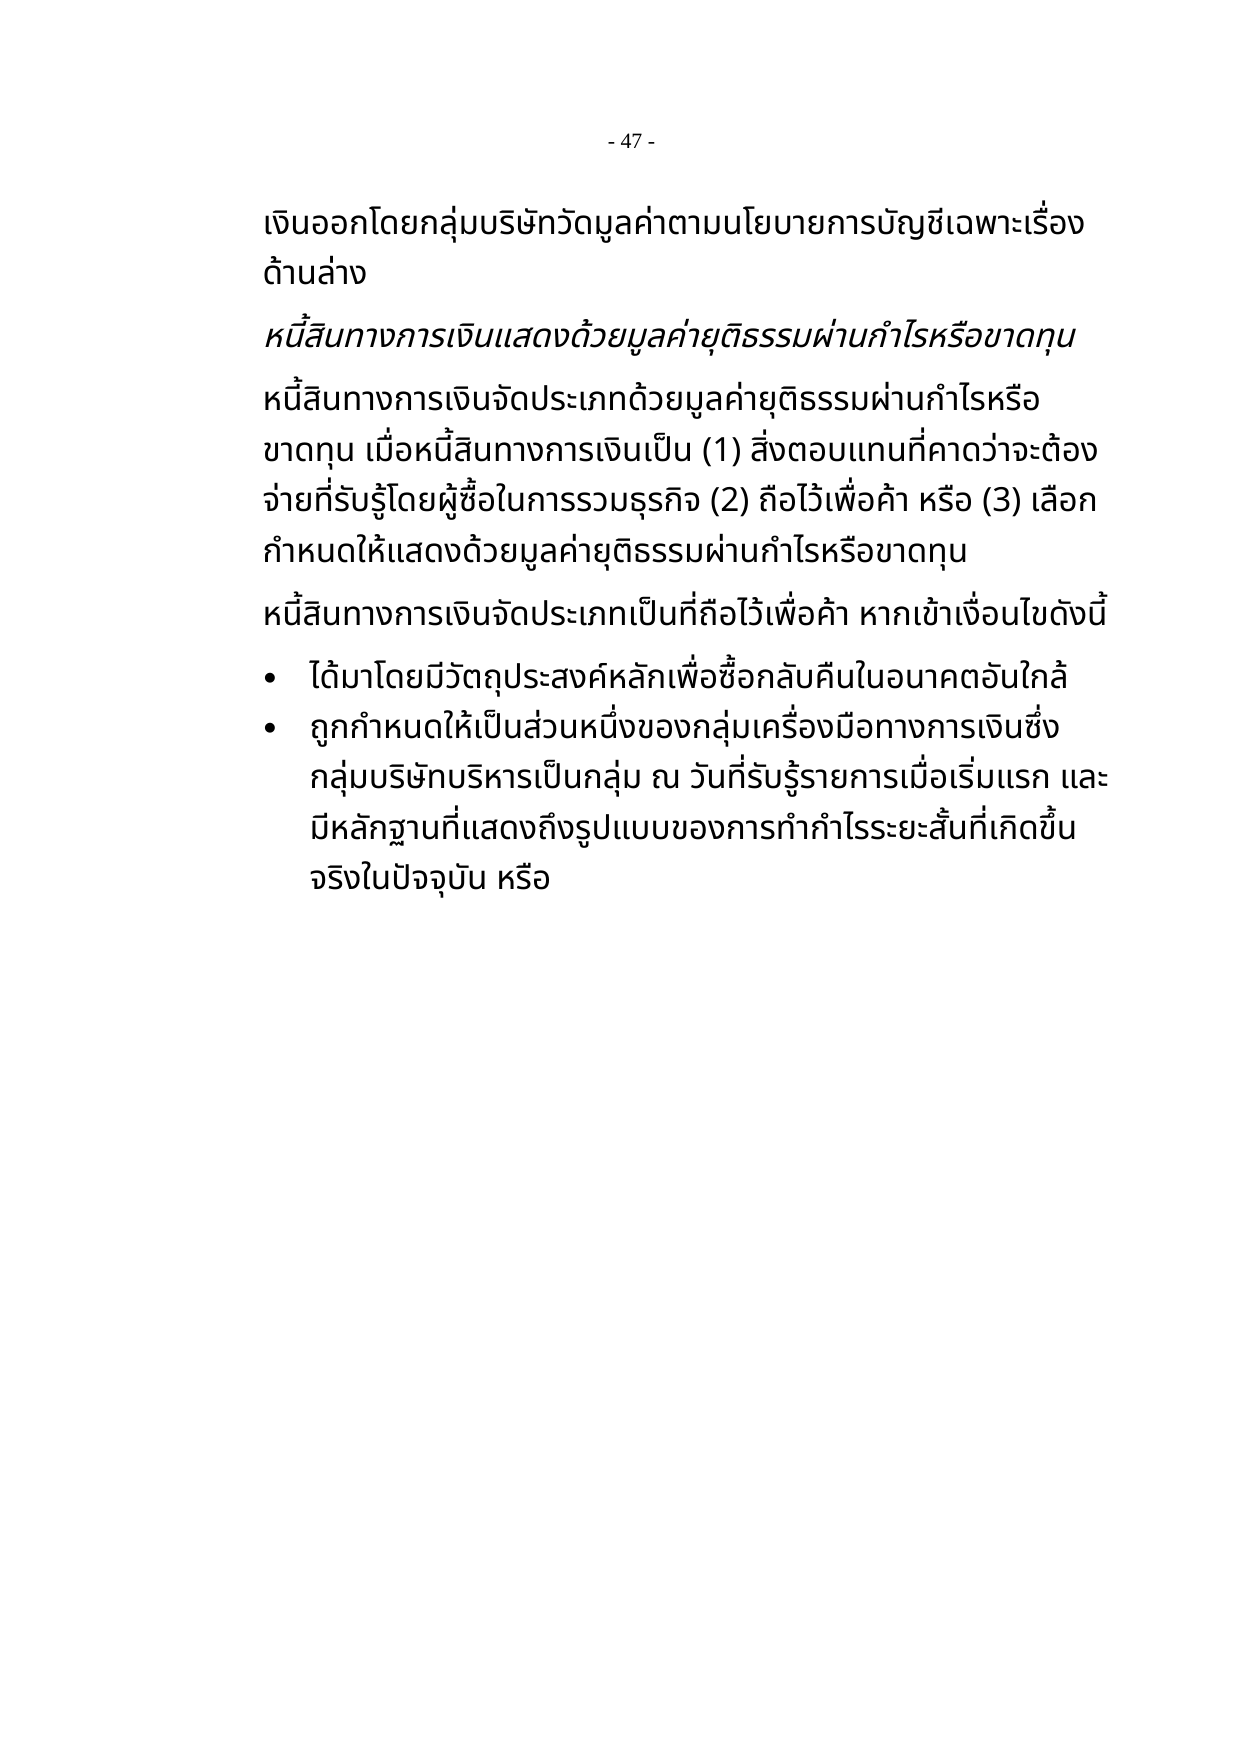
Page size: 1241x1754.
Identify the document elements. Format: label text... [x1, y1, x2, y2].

list ได้มาโดยมีวัตถุประสงค์หลักเพื่อซื้อกลับคืนในอนาคตอันใกล้ [265, 653, 1113, 703]
text หนี้สินทางการเงินจัดประเภทเป็นที่ถือไว้เพื่อค้า หากเข้าเงื่อนไขดังนี้ [262, 590, 1113, 640]
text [262, 199, 1113, 300]
text หนี้สินทางการเงินจัดประเภทด้วยมูลค่ายุติธรรมผ่านกำไรหรือขาดทุน เมื่อหนี้สินทางการเงินเป็น (1) สิ่งตอบแทนที่คาดว่าจะต้องจ่ายที่รับรู้โดยผู้ซื้อในการรวมธุรกิจ (2) ถือไว้เพื่อค้า หรือ (3) เลือกกำหนดให้แสดงด้วยมูลค่ายุติธรรมผ่านกำไรหรือขาดทุน [262, 375, 1113, 577]
list ถูกกำหนดให้เป็นส่วนหนึ่งของกลุ่มเครื่องมือทางการเงินซึ่งกลุ่มบริษัทบริหารเป็นกลุ่ม ณ วันที่รับรู้รายการเมื่อเริ่มแรก และมีหลักฐานที่แสดงถึงรูปแบบของการทำกำไรระยะสั้นที่เกิดขึ้นจริงในปัจจุบัน หรือ [265, 703, 1113, 905]
text หนี้สินทางการเงินแสดงด้วยมูลค่ายุติธรรมผ่านกำไรหรือขาดทุน [262, 312, 1113, 363]
